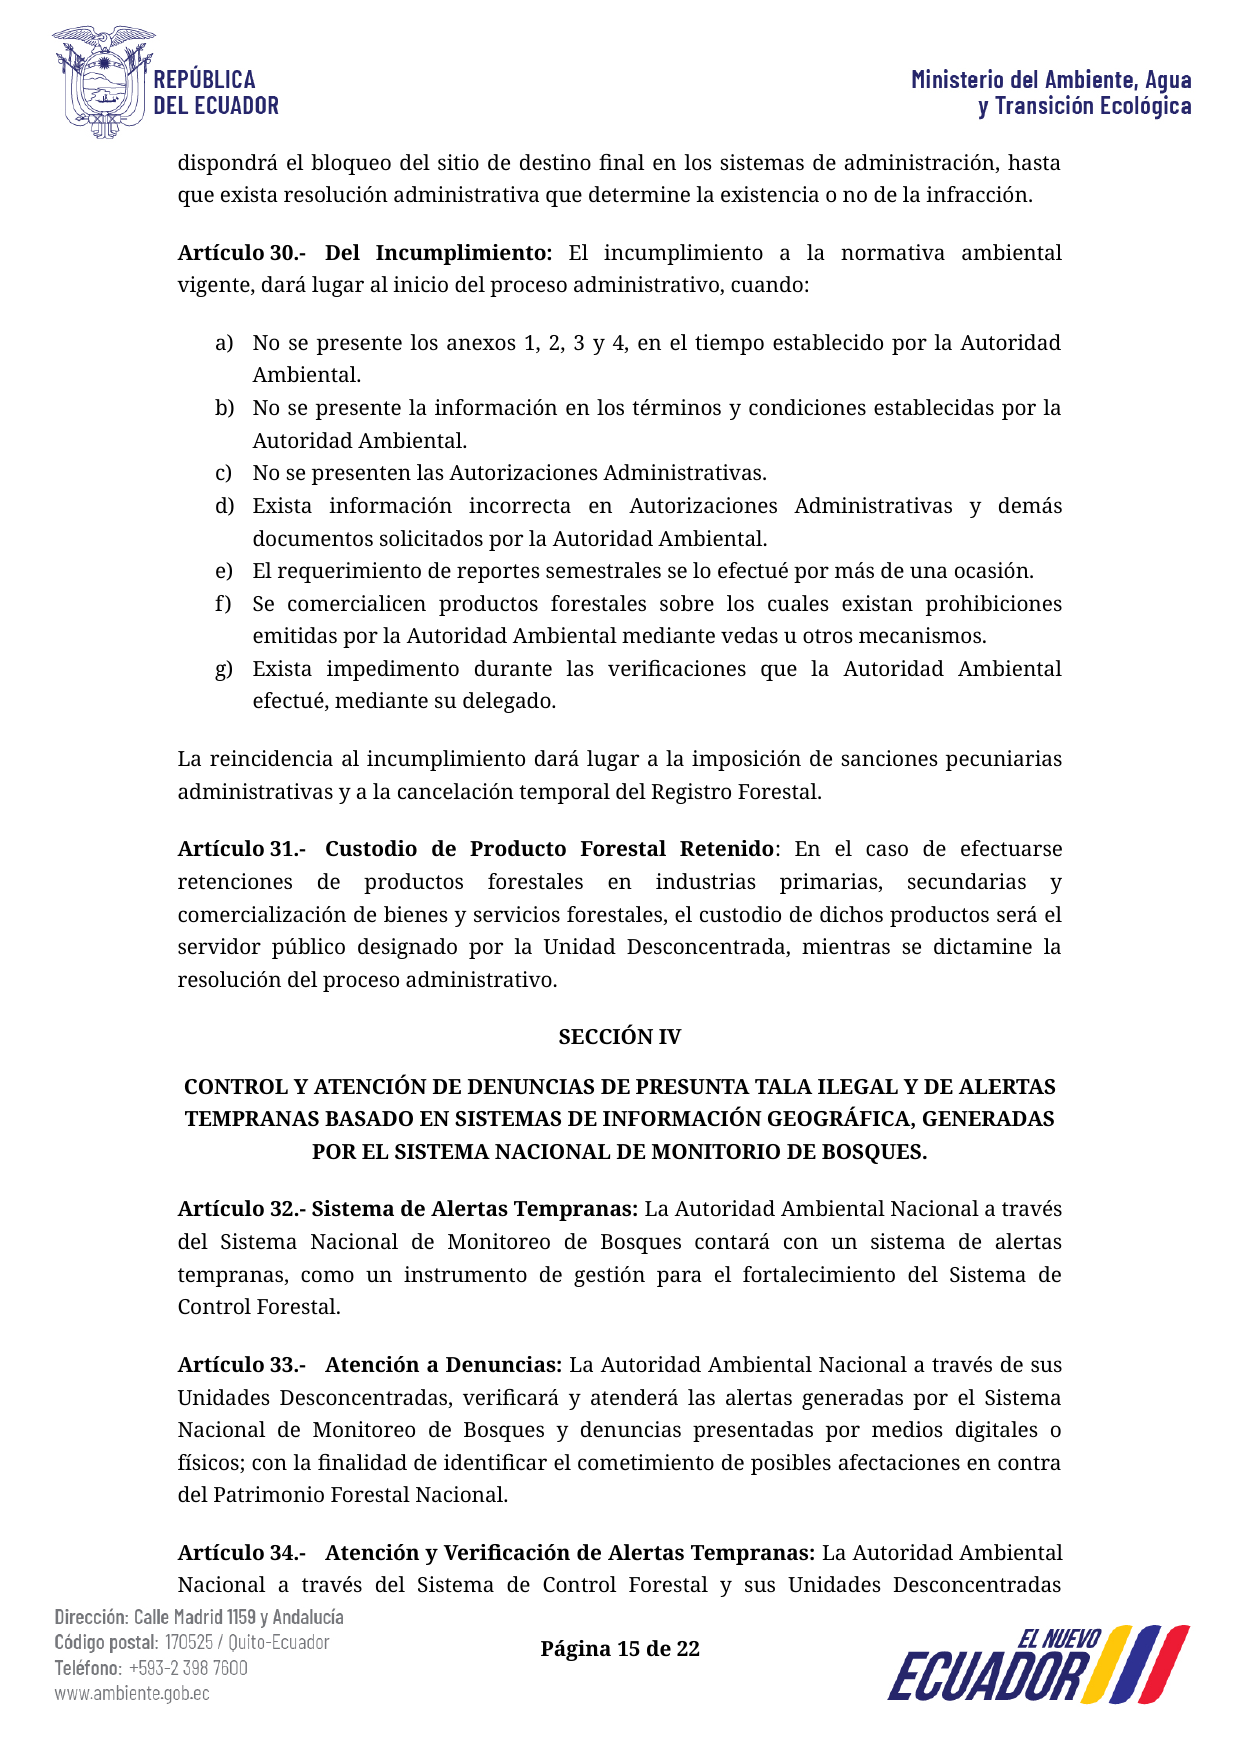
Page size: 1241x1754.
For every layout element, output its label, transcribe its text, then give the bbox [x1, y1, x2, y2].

picture [0, 4, 1241, 148]
text Artículo 30.- Del Incumplimiento: El incumplimiento a la normativa ambiental vigente, dará lugar al inicio del proceso administrativo, cuando: [177, 238, 1063, 299]
list No se presente la información en los términos y condiciones establecidas por la Autoridad Ambiental. [215, 393, 1063, 454]
list Se comercialicen productos forestales sobre los cuales existan prohibiciones emitidas por la Autoridad Ambiental mediante vedas u otros mecanismos. [215, 589, 1063, 650]
text CONTROL Y ATENCIÓN DE DENUNCIAS DE PRESUNTA TALA ILEGAL Y DE ALERTAS TEMPRANAS BASADO EN SISTEMAS DE INFORMACIÓN GEOGRÁFICA, GENERADAS POR EL SISTEMA NACIONAL DE MONITORIO DE BOSQUES. [177, 1072, 1063, 1165]
list El requerimiento de reportes semestrales se lo efectué por más de una ocasión. [215, 556, 1063, 585]
list No se presente los anexos 1, 2, 3 y 4, en el tiempo establecido por la Autoridad Ambiental. [215, 328, 1063, 389]
text Artículo 33.- Atención a Denuncias: La Autoridad Ambiental Nacional a través de sus Unidades Desconcentradas, verificará y atenderá las alertas generadas por el Sistema Nacional de Monitoreo de Bosques y denuncias presentadas por medios digitales o físicos; con la finalidad de identificar el cometimiento de posibles afectaciones en contra del Patrimonio Forestal Nacional. [177, 1350, 1063, 1509]
list No se presenten las Autorizaciones Administrativas. [215, 458, 1063, 487]
list Exista información incorrecta en Autorizaciones Administrativas y demás documentos solicitados por la Autoridad Ambiental. [215, 491, 1063, 552]
text SECCIÓN IV [177, 1022, 1063, 1051]
list Exista impedimento durante las verificaciones que la Autoridad Ambiental efectué, mediante su delegado. [215, 654, 1063, 715]
text Artículo 31.- Custodio de Producto Forestal Retenido: En el caso de efectuarse retenciones de productos forestales en industrias primarias, secundarias y comercialización de bienes y servicios forestales, el custodio de dichos productos será el servidor público designado por la Unidad Desconcentrada, mientras se dictamine la resolución del proceso administrativo. [177, 834, 1063, 993]
text Artículo 32.- Sistema de Alertas Tempranas: La Autoridad Ambiental Nacional a través del Sistema Nacional de Monitoreo de Bosques contará con un sistema de alertas tempranas, como un instrumento de gestión para el fortalecimiento del Sistema de Control Forestal. [177, 1194, 1063, 1321]
picture [0, 1585, 1241, 1742]
text La reincidencia al incumplimiento dará lugar a la imposición de sanciones pecuniarias administrativas y a la cancelación temporal del Registro Forestal. [177, 744, 1063, 805]
